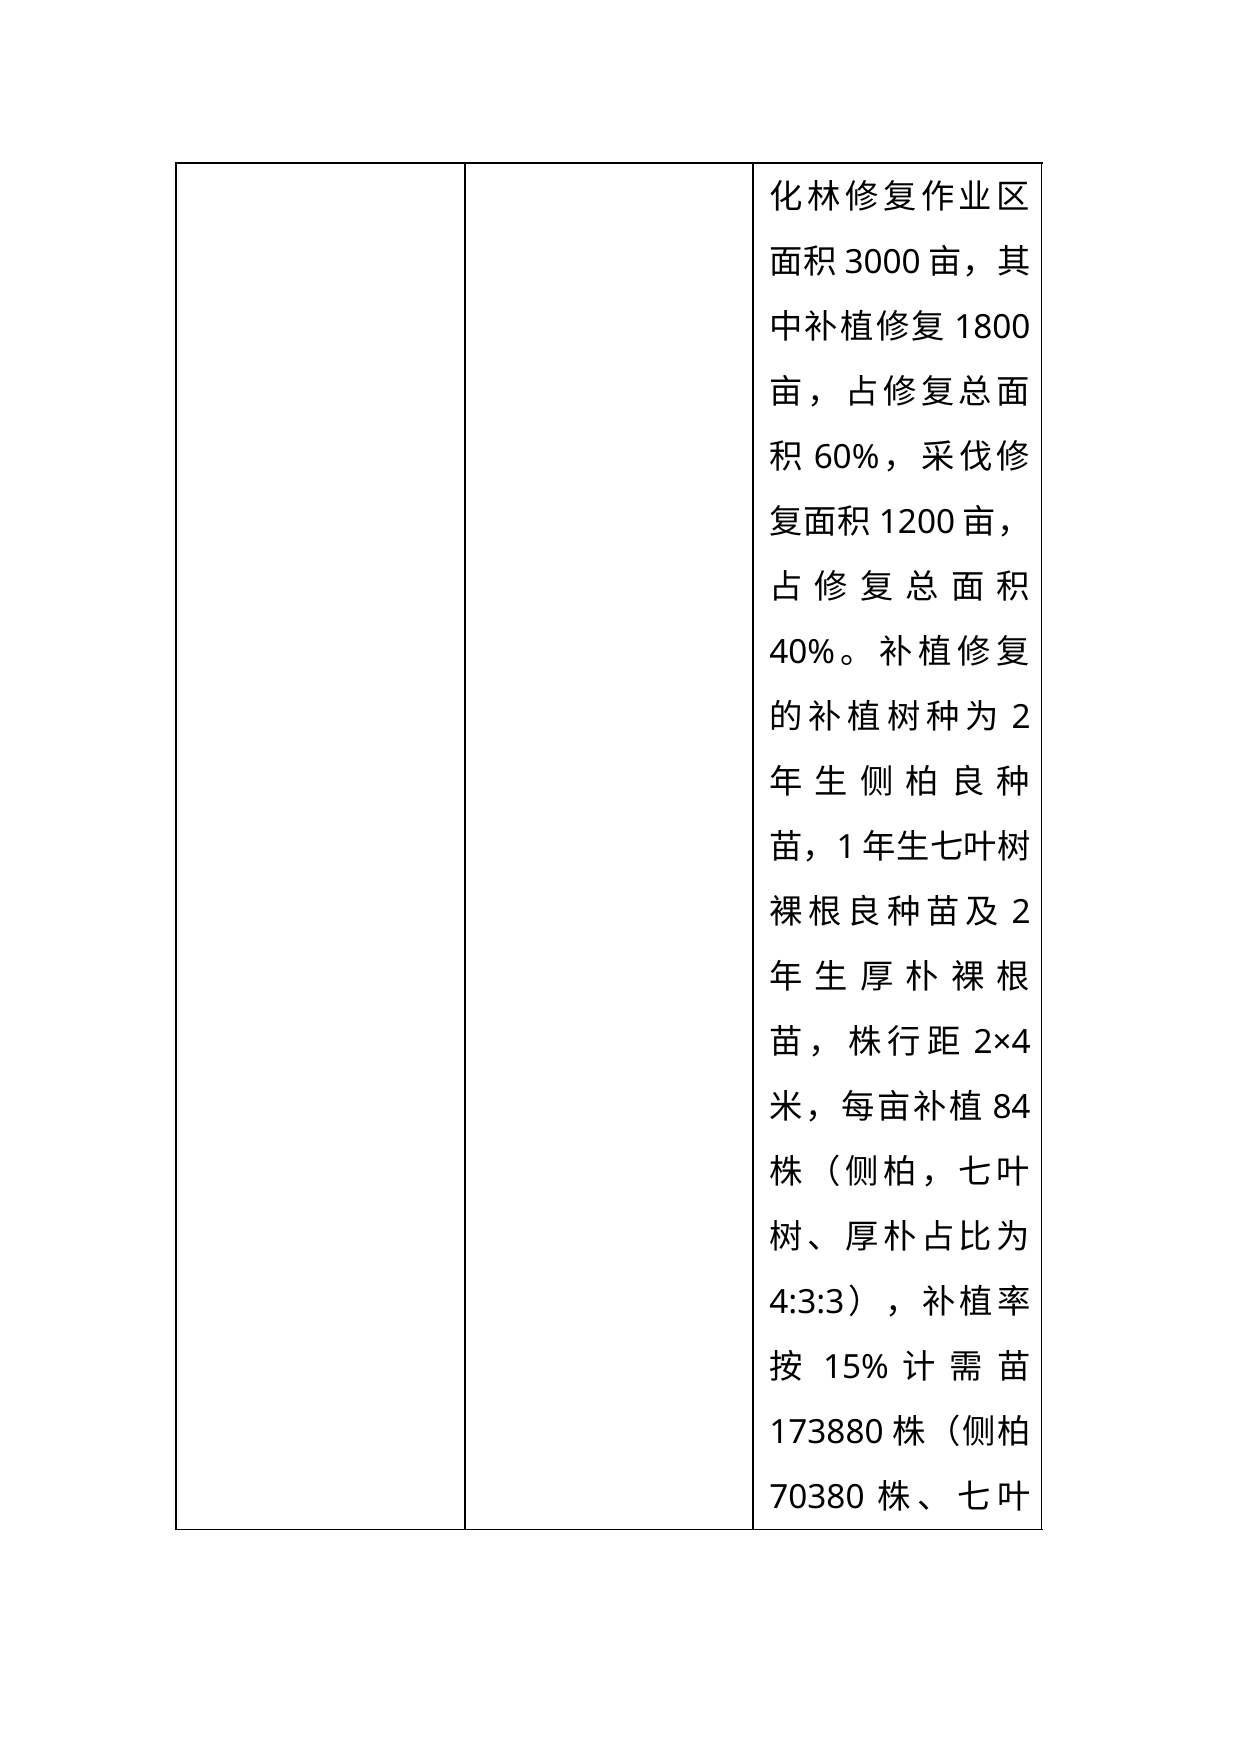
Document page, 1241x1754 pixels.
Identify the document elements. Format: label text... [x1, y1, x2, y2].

table_cell [466, 164, 752, 1528]
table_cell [754, 164, 1041, 1528]
table_cell 1 [177, 164, 464, 1528]
